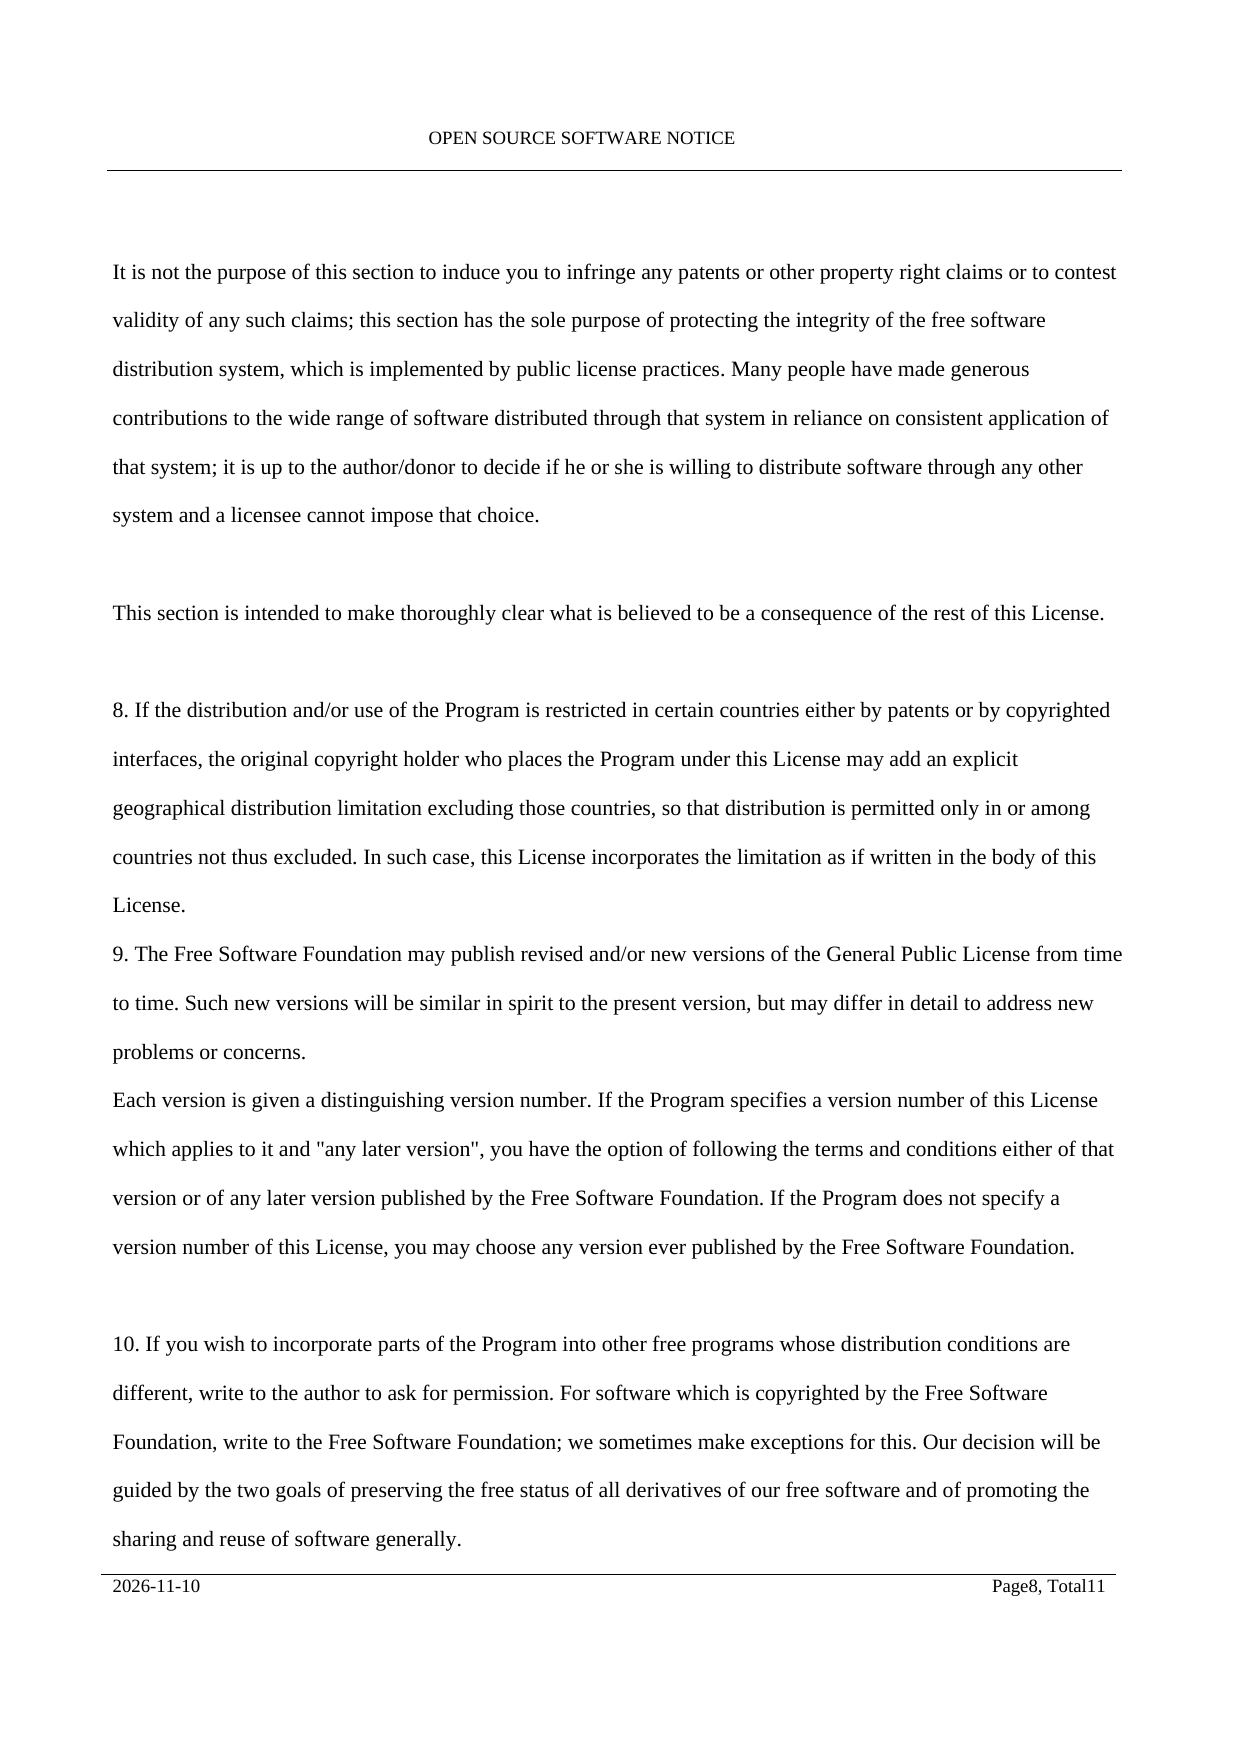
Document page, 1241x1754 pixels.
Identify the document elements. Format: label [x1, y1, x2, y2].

text [112, 206, 1128, 1555]
